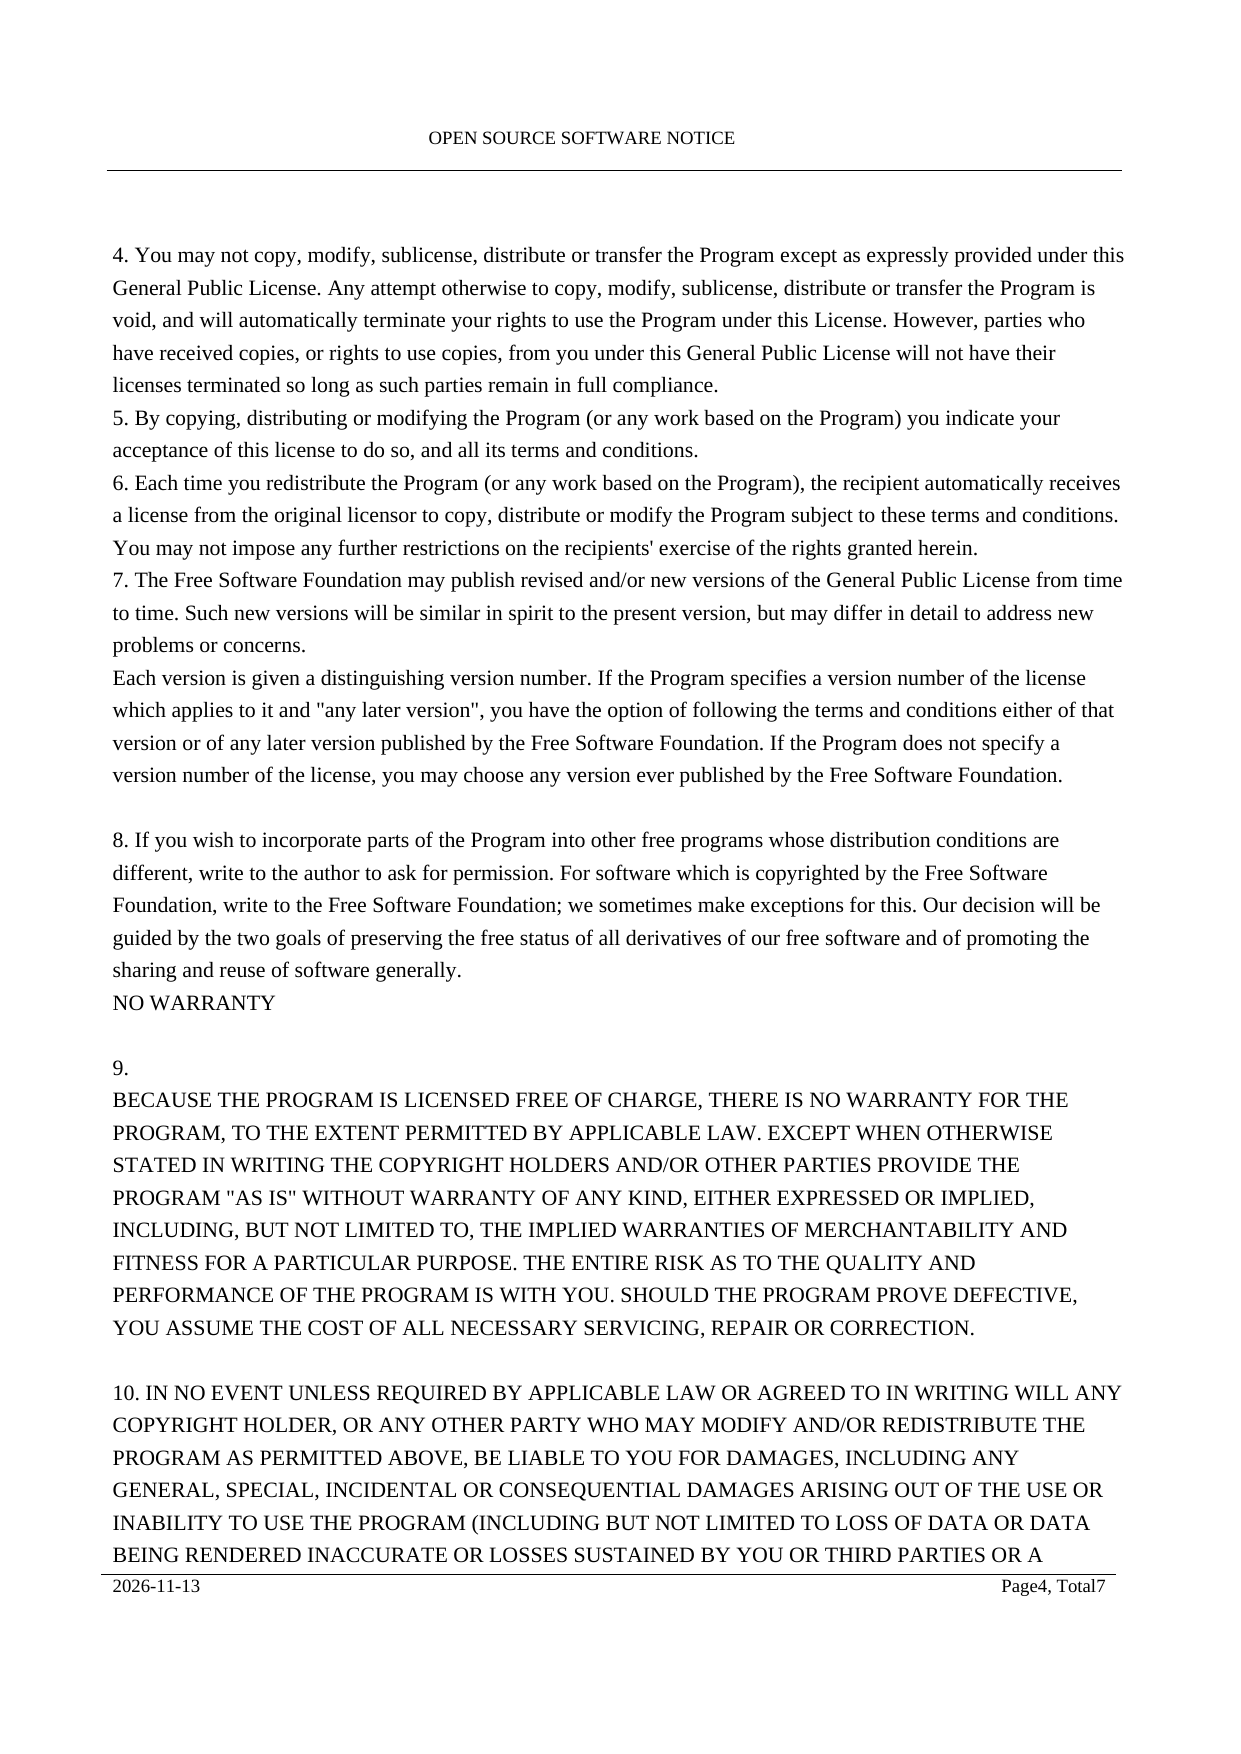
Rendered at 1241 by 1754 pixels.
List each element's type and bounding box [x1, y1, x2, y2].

text [112, 206, 1128, 1571]
